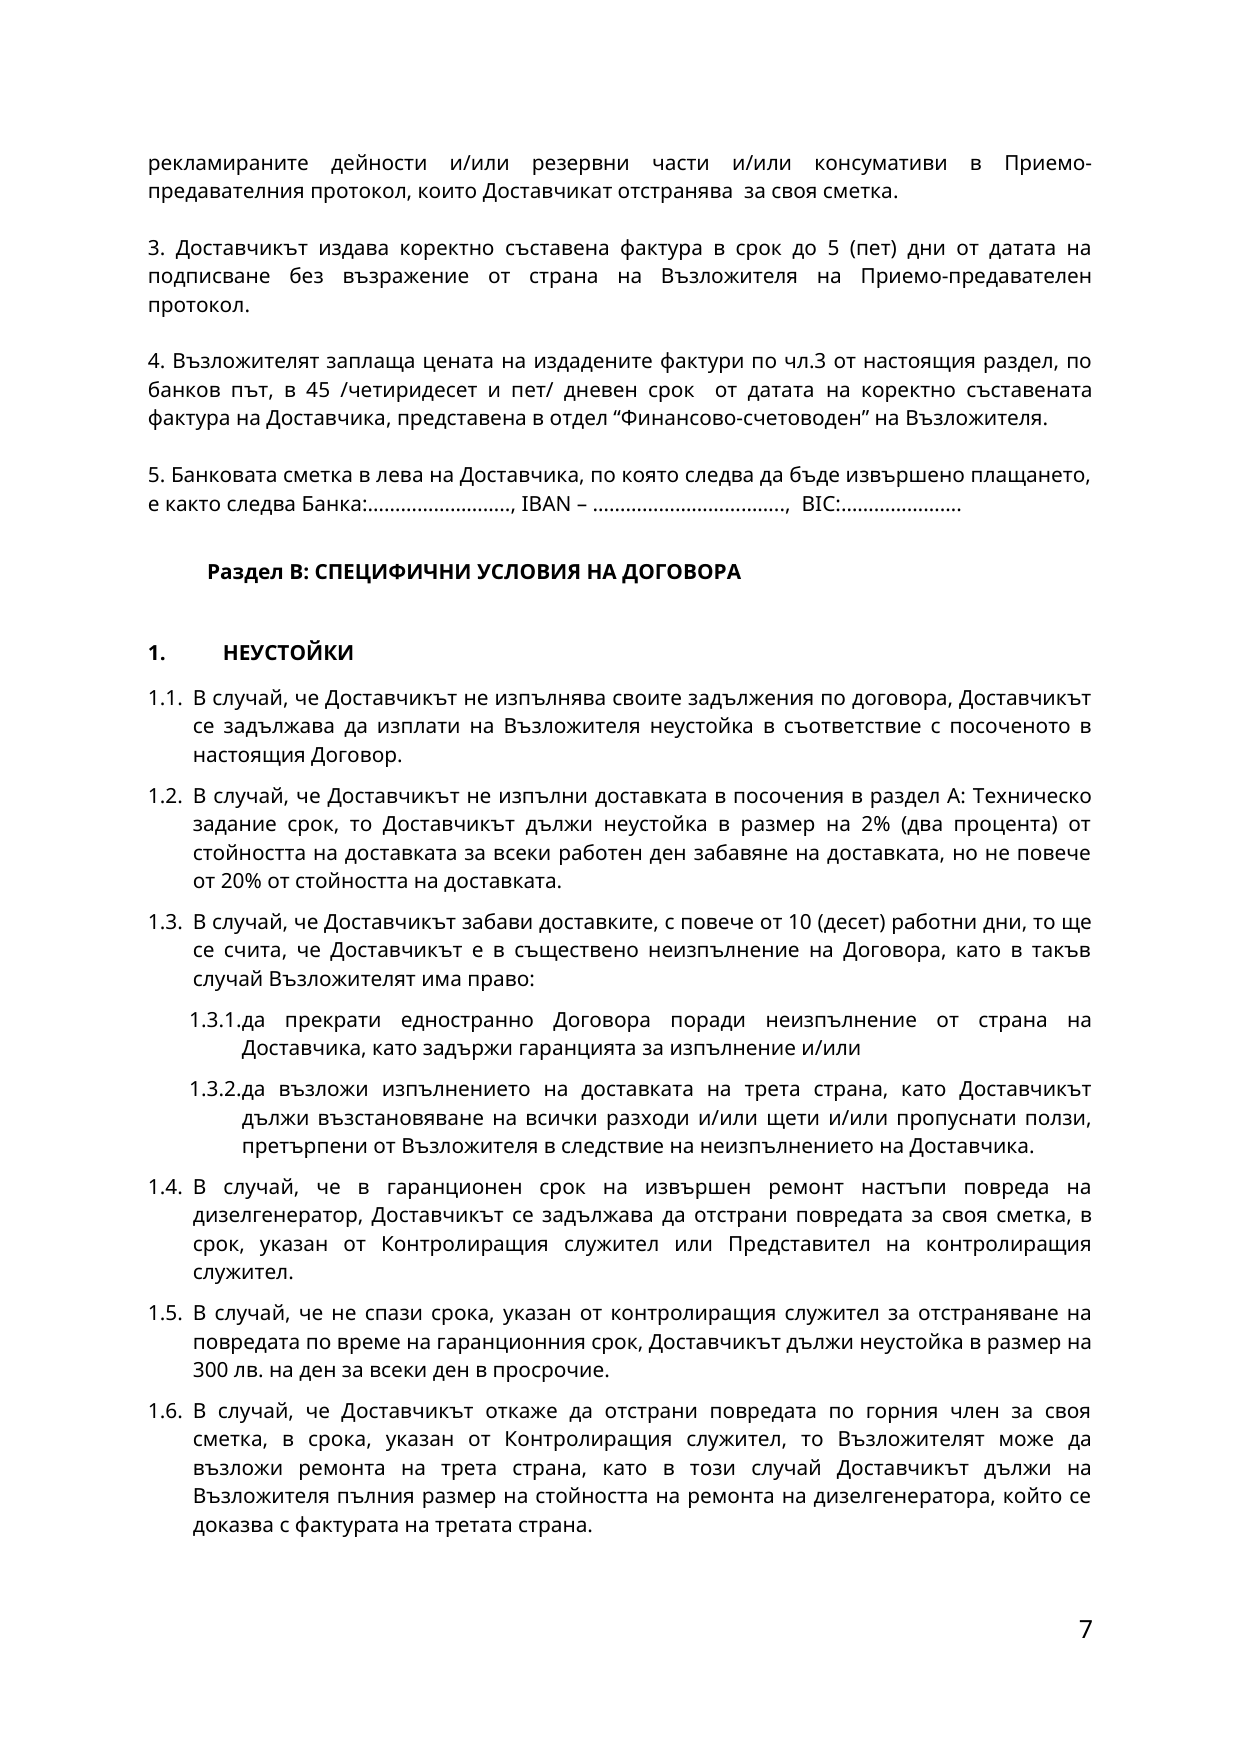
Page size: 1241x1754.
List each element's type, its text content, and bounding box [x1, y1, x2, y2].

list В случай, че Доставчикът забави доставките, с повече от 10 (десет) работни дни, то ще се счита, че Доставчикът е в съществено неизпълнение на Договора, като в такъв случай Възложителят има право: [148, 907, 1093, 992]
list В случай, че Доставчикът откаже да отстрани повредата по горния член за своя сметка, в срока, указан от Контролиращия служител, то Възложителят може да възложи ремонта на трета страна, като в този случай Доставчикът дължи на Възложителя пълния размер на стойността на ремонта на дизелгенератора, който се доказва с фактурата на третата страна. [148, 1396, 1093, 1538]
list НЕУСТОЙКИ [148, 638, 1093, 666]
text 4. Възложителят заплаща цената на издадените фактури по чл.3 от настоящия раздел, по банков път, в 45 /четиридесет и пет/ дневен срок от датата на коректно съставената фактура на Доставчика, представена в отдел “Финансово-счетоводен” на Възложителя. [148, 347, 1093, 432]
text 3. Доставчикът издава коректно съставена фактура в срок до 5 (пет) дни от датата на подписване без възражение от страна на Възложителя на Приемо-предавателен протокол. [148, 233, 1093, 318]
list да прекрати едностранно Договора поради неизпълнение от страна на Доставчика, като задържи гаранцията за изпълнение и/или [189, 1005, 1093, 1062]
text Раздел В: СПЕЦИФИЧНИ УСЛОВИЯ НА ДОГОВОРА [207, 557, 1093, 586]
list В случай, че не спази срока, указан от контролиращия служител за отстраняване на повредата по време на гаранционния срок, Доставчикът дължи неустойка в размер на 300 лв. на ден за всеки ден в просрочие. [148, 1298, 1093, 1384]
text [148, 148, 1093, 204]
text 5. Банковата сметка в лева на Доставчика, по която следва да бъде извършено плащането, е както следва Банка:…………………….., IBAN – …………………………….., ВІC:…………………. [148, 460, 1093, 517]
list В случай, че Доставчикът не изпълнява своите задължения по договора, Доставчикът се задължава да изплати на Възложителя неустойка в съответствие с посоченото в настоящия Договор. [148, 683, 1093, 768]
list да възложи изпълнението на доставката на трета страна, като Доставчикът дължи възстановяване на всички разходи и/или щети и/или пропуснати ползи, претърпени от Възложителя в следствие на неизпълнението на Доставчика. [189, 1074, 1093, 1159]
list В случай, че Доставчикът не изпълни доставката в посочения в раздел А: Техническо задание срок, то Доставчикът дължи неустойка в размер на 2% (два процента) от стойността на доставката за всеки работен ден забавяне на доставката, но не повече от 20% от стойността на доставката. [148, 781, 1093, 894]
list В случай, че в гаранционен срок на извършен ремонт настъпи повреда на дизелгенератор, Доставчикът се задължава да отстрани повредата за своя сметка, в срок, указан от Контролиращия служител или Представител на контролиращия служител. [148, 1172, 1093, 1286]
